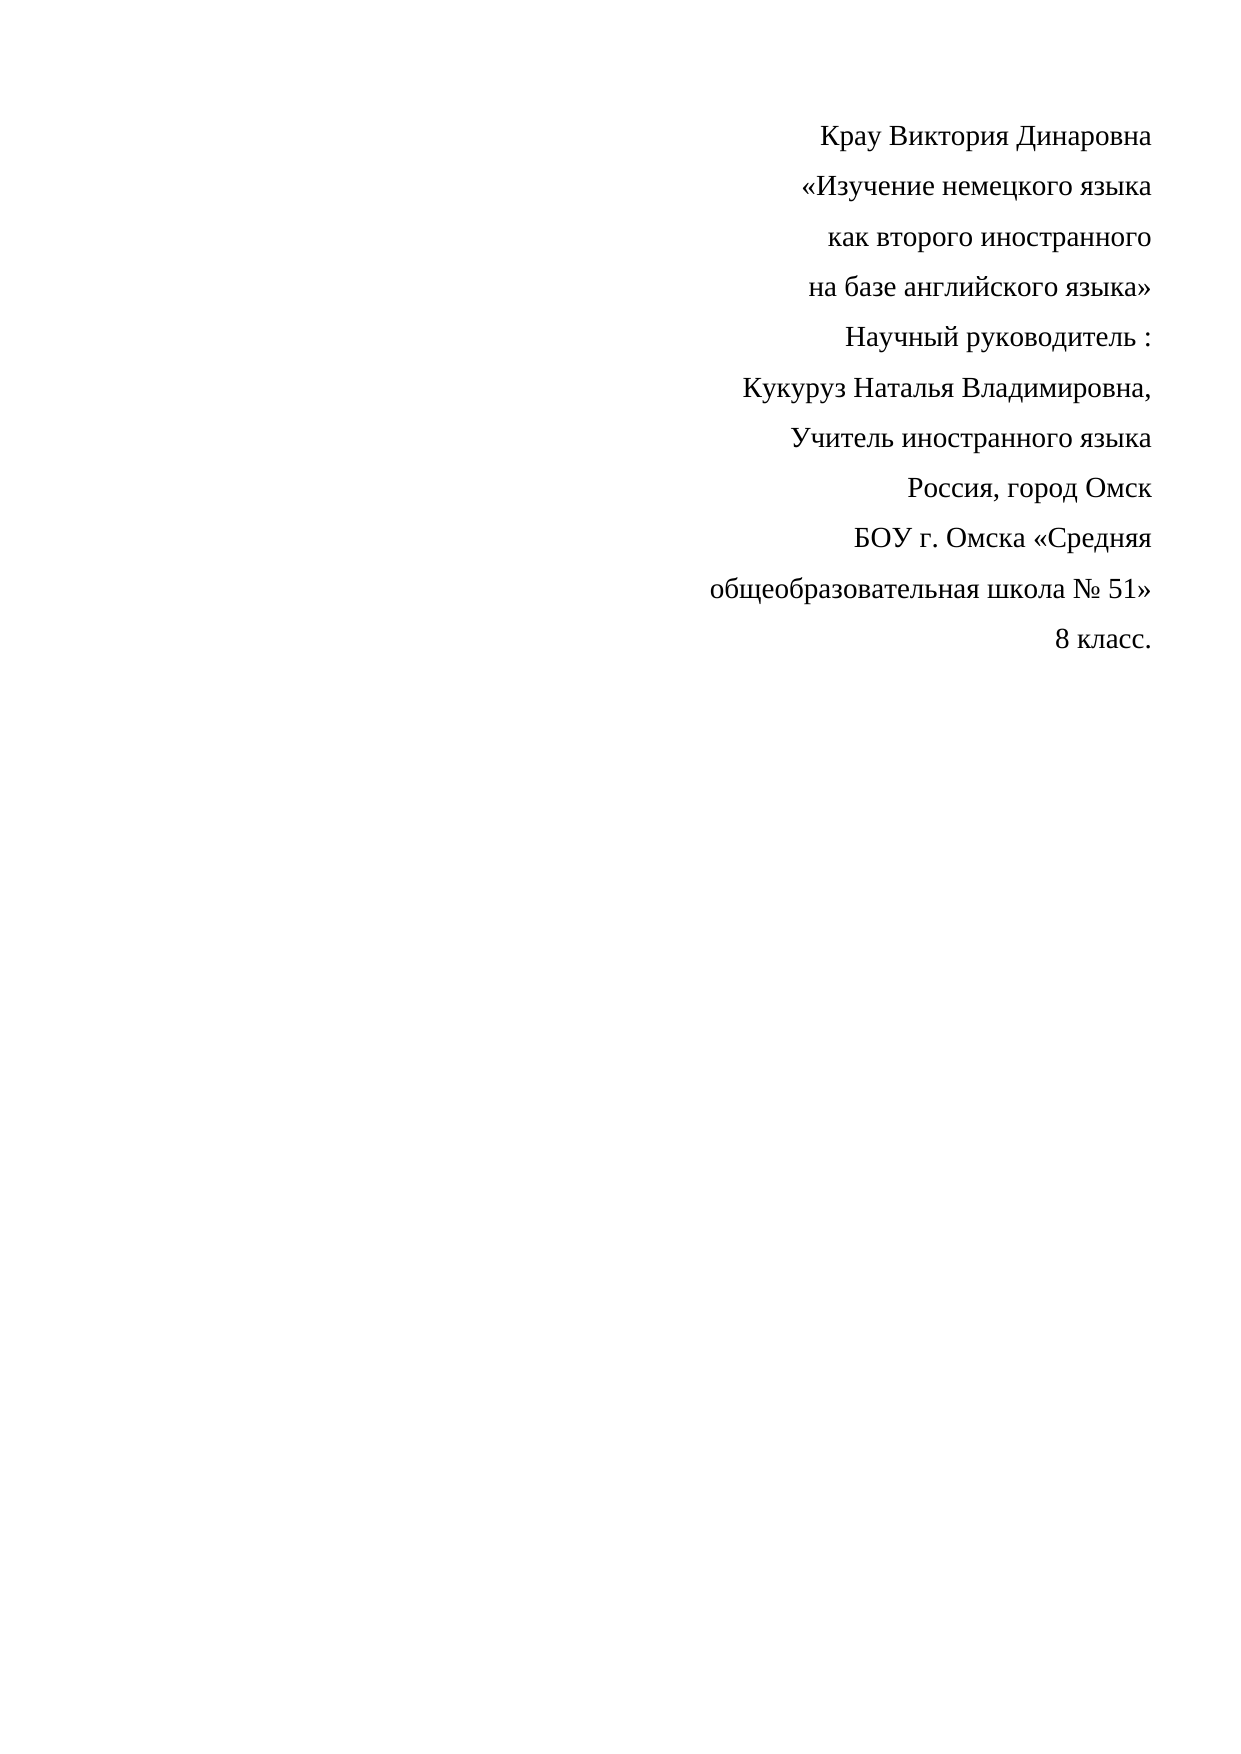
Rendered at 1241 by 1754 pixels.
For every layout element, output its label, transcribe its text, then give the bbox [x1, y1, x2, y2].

text общеобразовательная школа № 51» [177, 571, 1152, 604]
text как второго иностранного [177, 219, 1152, 252]
text на базе английского языка» [177, 269, 1152, 303]
text Россия, город Омск [177, 470, 1152, 504]
text 8 класс. [177, 621, 1152, 655]
text «Изучение немецкого языка [177, 168, 1152, 202]
text Кукуруз Наталья Владимировна, [177, 370, 1152, 403]
text БОУ г. Омска «Средняя [177, 521, 1152, 554]
text Учитель иностранного языка [177, 420, 1152, 453]
text Научный руководитель : [177, 319, 1152, 353]
text Крау Виктория Динаровна [177, 118, 1152, 152]
